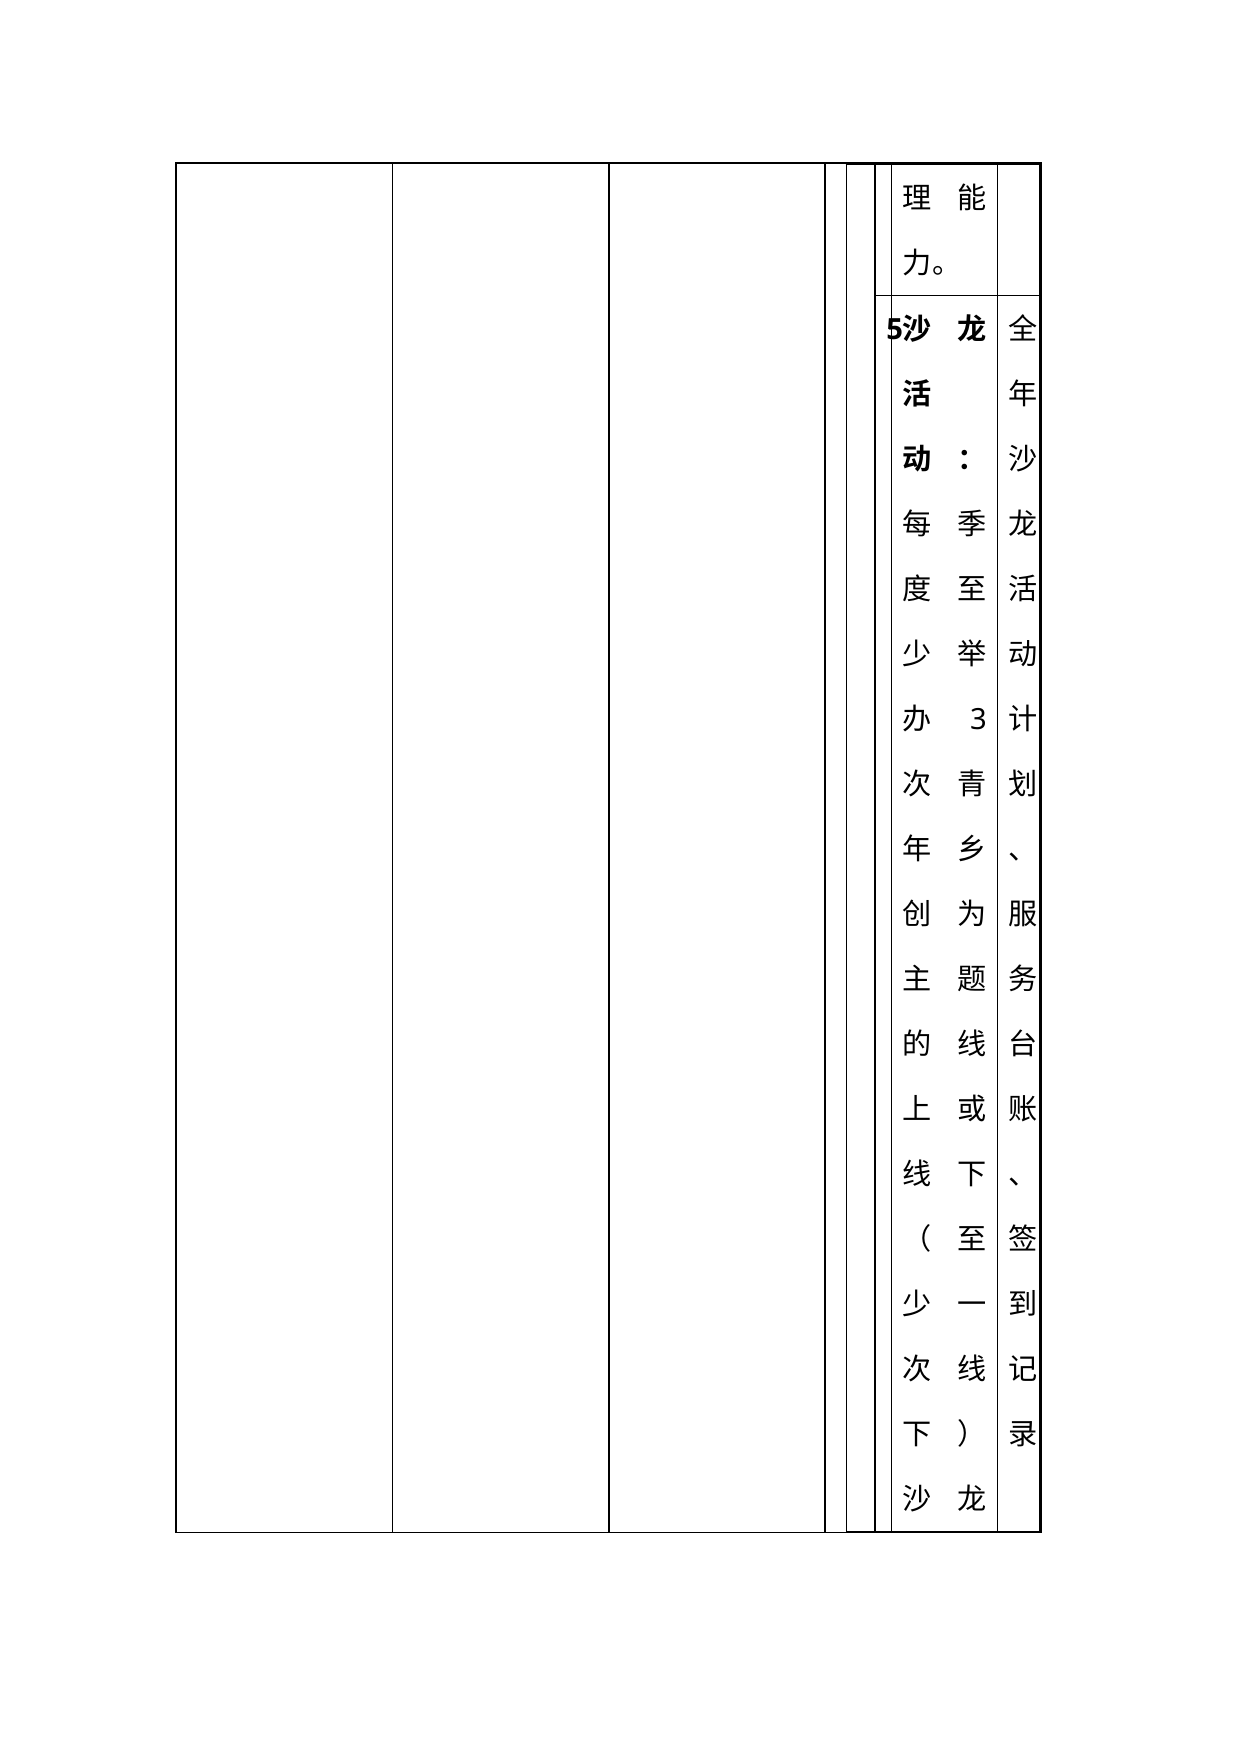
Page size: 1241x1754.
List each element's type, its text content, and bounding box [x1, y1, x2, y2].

table_cell [876, 296, 891, 1531]
table_cell [610, 164, 824, 1532]
table_cell [892, 296, 997, 1531]
table_cell [826, 164, 846, 1532]
table_cell [177, 164, 392, 1532]
table_cell 1 [393, 164, 608, 1532]
table_cell [892, 165, 997, 295]
table_cell [998, 296, 1039, 1531]
table_cell [998, 165, 1039, 295]
table_cell [876, 165, 891, 295]
table_cell [847, 165, 874, 1531]
